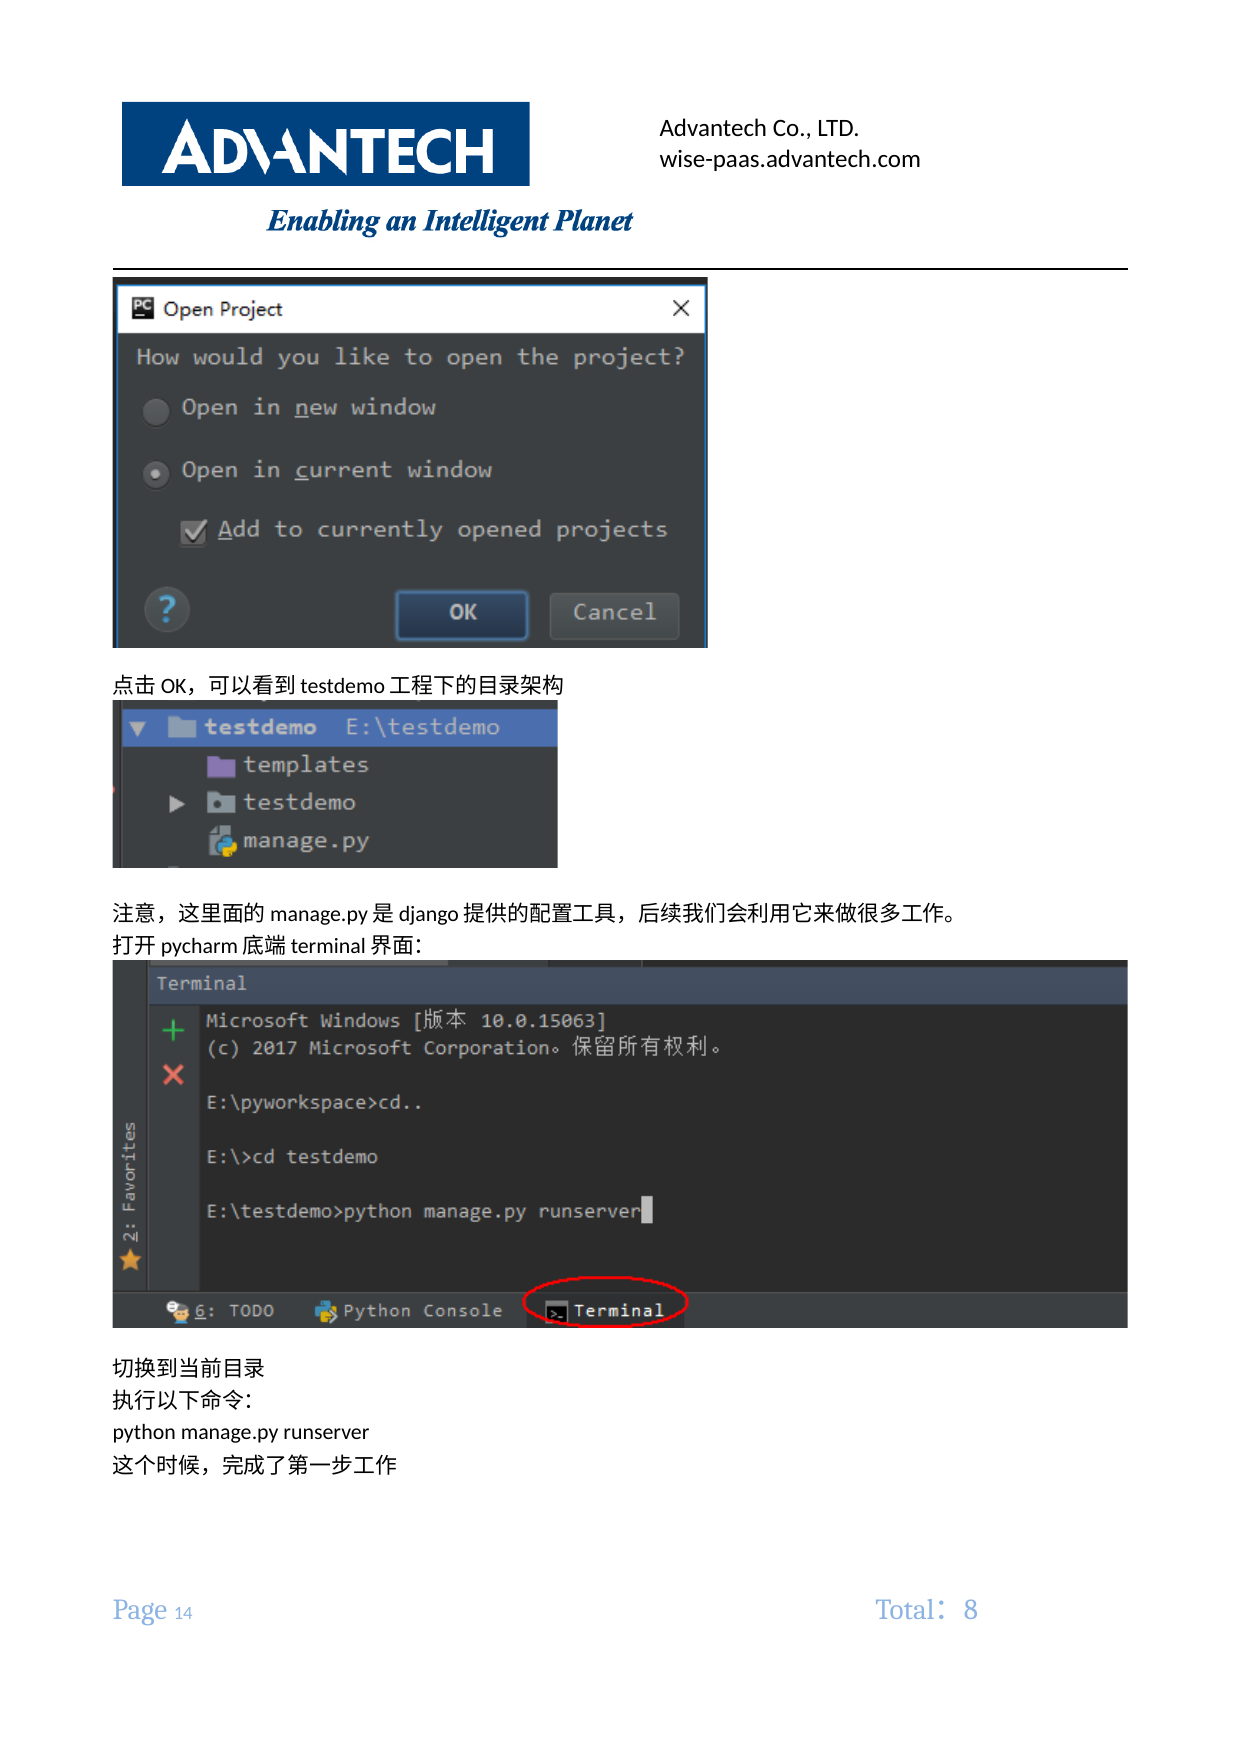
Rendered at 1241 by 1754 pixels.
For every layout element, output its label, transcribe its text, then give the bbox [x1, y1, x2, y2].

text python manage.py runserver [112, 1415, 1128, 1448]
text 点击OK，可以看到testdemo工程下的目录架构 [112, 668, 1128, 700]
picture [112, 277, 708, 648]
text 注意，这里面的manage.py是django提供的配置工具，后续我们会利用它来做很多工作。 [112, 895, 1128, 928]
text 执行以下命令： [112, 1383, 1128, 1415]
text 切换到当前目录 [112, 1350, 1128, 1383]
text 这个时候，完成了第一步工作 [112, 1448, 1128, 1480]
picture [112, 700, 558, 868]
picture [112, 88, 638, 244]
picture [112, 960, 1128, 1328]
text 打开pycharm底端terminal界面： [112, 928, 1128, 960]
